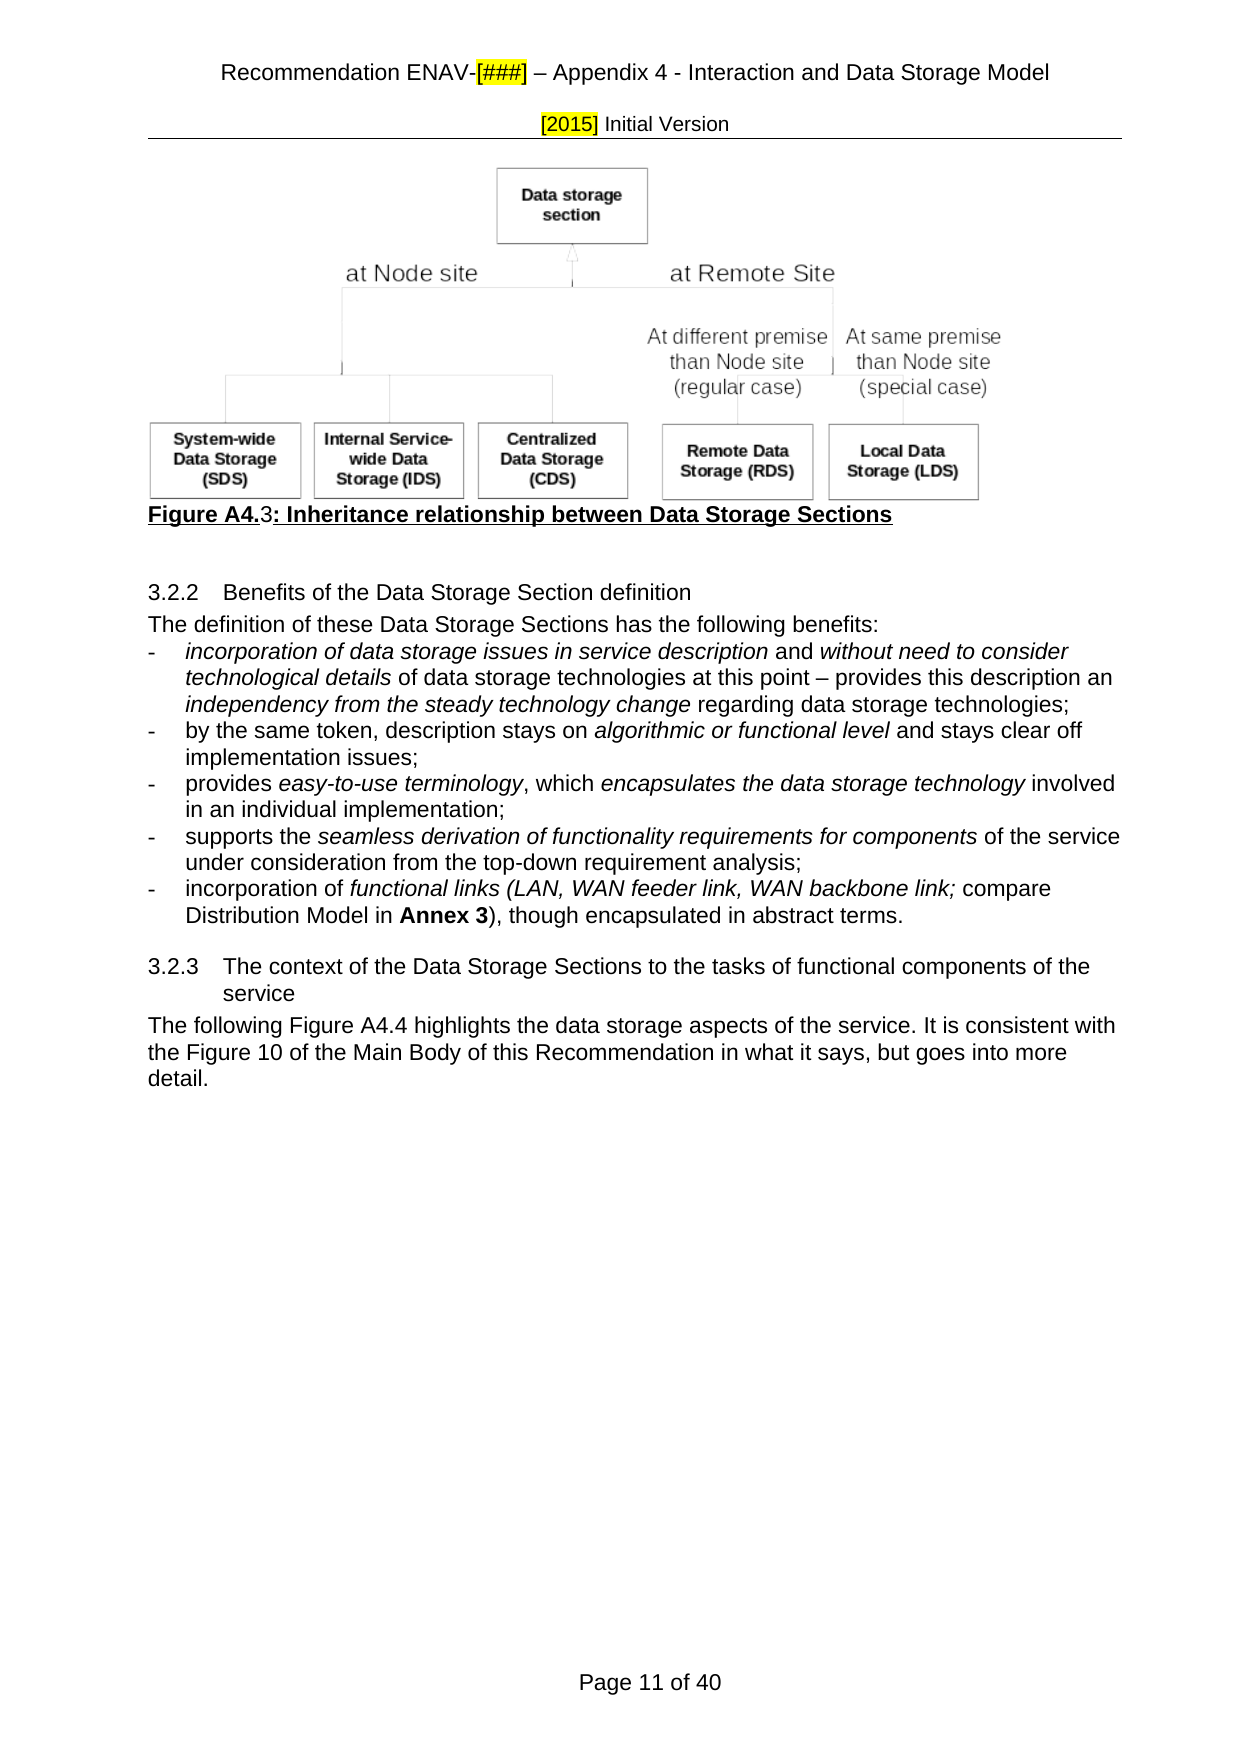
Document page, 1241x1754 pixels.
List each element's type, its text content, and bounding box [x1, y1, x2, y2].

list supports the seamless derivation of functionality requirements for components of the service under consideration from the top-down requirement analysis; [148, 823, 1122, 875]
list by the same token, description stays on algorithmic or functional level and stays clear off implementation issues; [148, 717, 1122, 770]
text The definition of these Data Storage Sections has the following benefits: [148, 611, 1122, 638]
subtitle The context of the Data Storage Sections to the tasks of functional components of the service [148, 953, 1122, 1006]
text The following Figure A4.4 highlights the data storage aspects of the service. It is consistent with the Figure 10 of the Main Body of this Recommendation in what it says, but goes into more detail. [148, 1012, 1122, 1091]
list incorporation of functional links (LAN, WAN feeder link, WAN backbone link; compare Distribution Model in Annex 3), though encapsulated in abstract terms. [148, 875, 1122, 928]
list provides easy-to-use terminology, which encapsulates the data storage technology involved in an individual implementation; [148, 770, 1122, 823]
list incorporation of data storage issues in service description and without need to consider technological details of data storage technologies at this point – provides this description an independency from the steady technology change regarding data storage technologies; [148, 638, 1122, 717]
text Figure A4.3: Inheritance relationship between Data Storage Sections [148, 501, 1122, 527]
subtitle Benefits of the Data Storage Section definition [148, 579, 1122, 605]
